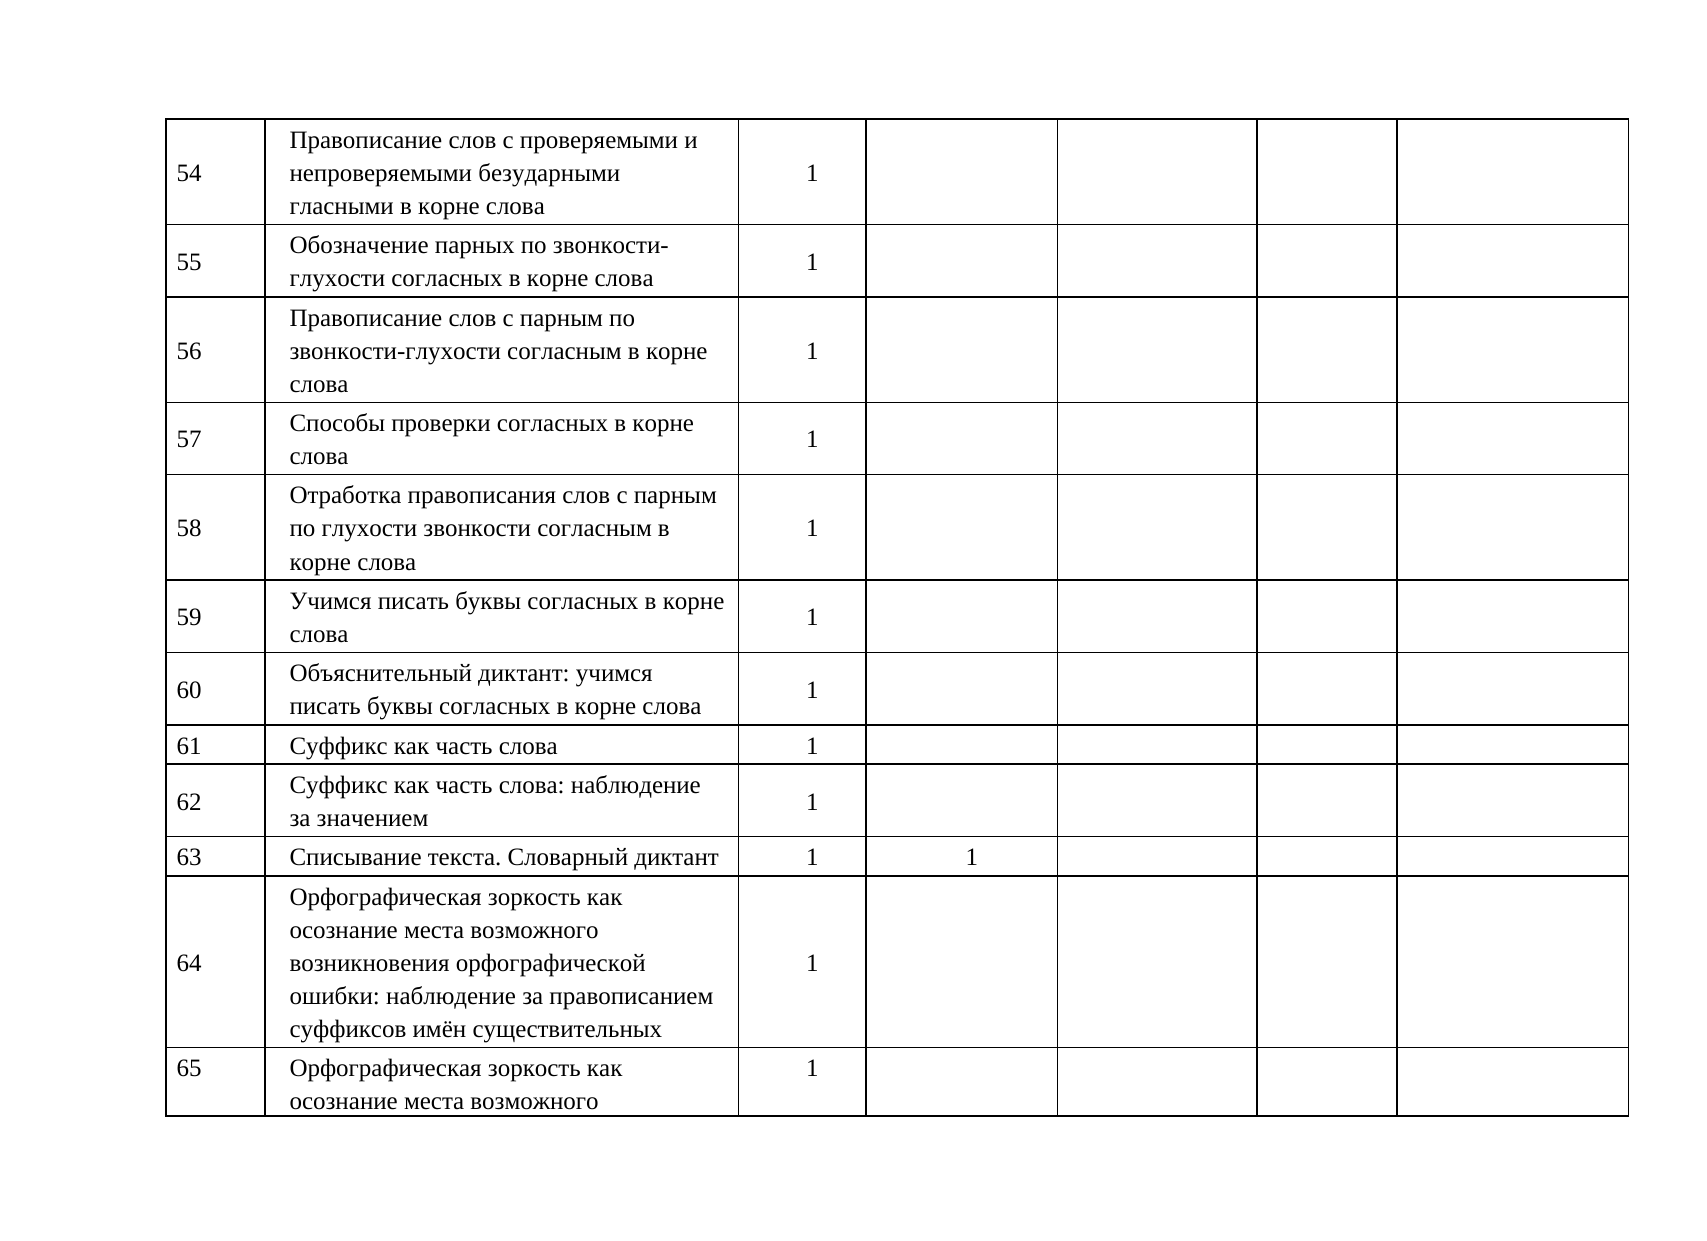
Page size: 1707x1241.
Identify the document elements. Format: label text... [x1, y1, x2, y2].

table_cell 54 [167, 120, 264, 223]
table_cell [1398, 877, 1628, 1047]
table_cell [867, 877, 1057, 1047]
table_cell [1258, 120, 1396, 223]
table_cell 1 [739, 225, 865, 296]
table_cell [1058, 1048, 1256, 1115]
table_cell 1 [739, 877, 865, 1047]
table_cell [1398, 120, 1628, 223]
table_cell [1258, 837, 1396, 875]
table_cell 1 [739, 1048, 865, 1115]
table_cell Способы проверки согласных в корне слова [266, 403, 738, 474]
table_cell 64 [167, 877, 264, 1047]
table_cell 58 [167, 475, 264, 579]
table_cell 62 [167, 765, 264, 836]
table_cell [1058, 877, 1256, 1047]
table_cell [1258, 298, 1396, 401]
table_cell [1258, 225, 1396, 296]
table_cell [1058, 653, 1256, 724]
table_cell 63 [167, 837, 264, 875]
table_cell [1258, 653, 1396, 724]
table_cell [266, 1048, 738, 1115]
table_cell Суффикс как часть слова [266, 726, 738, 763]
table_cell [1398, 225, 1628, 296]
table_cell Отработка правописания слов с парным по глухости звонкости согласным в корне слова [266, 475, 738, 579]
table_cell [867, 653, 1057, 724]
table_cell [1058, 726, 1256, 763]
table_cell [1058, 225, 1256, 296]
table_cell [1058, 765, 1256, 836]
table_cell [1398, 653, 1628, 724]
table_cell Объяснительный диктант: учимся писать буквы согласных в корне слова [266, 653, 738, 724]
table_cell [1398, 403, 1628, 474]
table_cell 1 [739, 653, 865, 724]
table_cell [1058, 837, 1256, 875]
table_cell 1 [739, 298, 865, 401]
table_cell [867, 726, 1057, 763]
table_cell [1258, 1048, 1396, 1115]
table_cell Правописание слов с проверяемыми и непроверяемыми безударными гласными в корне слова [266, 120, 738, 223]
table_cell [1058, 298, 1256, 401]
table_cell [1398, 475, 1628, 579]
table_cell [1258, 581, 1396, 652]
table_cell [1398, 1048, 1628, 1115]
table_cell [867, 225, 1057, 296]
table_cell 57 [167, 403, 264, 474]
table_cell [1398, 581, 1628, 652]
table_cell [867, 298, 1057, 401]
table_cell Орфографическая зоркость как осознание места возможного возникновения орфографической ошибки: наблюдение за правописанием суффиксов имён существительных [266, 877, 738, 1047]
table_cell 55 [167, 225, 264, 296]
table_cell [1058, 120, 1256, 223]
table_cell [1058, 581, 1256, 652]
table_cell [1258, 403, 1396, 474]
table_cell 1 [739, 120, 865, 223]
table_cell 1 [867, 837, 1057, 875]
table_cell [1398, 837, 1628, 875]
table_cell Суффикс как часть слова: наблюдение за значением [266, 765, 738, 836]
table_cell 1 [739, 765, 865, 836]
table_cell 1 [739, 837, 865, 875]
table_cell 1 [739, 403, 865, 474]
table_cell 1 [739, 475, 865, 579]
table_cell Правописание слов с парным по звонкости-глухости согласным в корне слова [266, 298, 738, 401]
table_cell 1 [739, 581, 865, 652]
table_cell [867, 403, 1057, 474]
table_cell [867, 1048, 1057, 1115]
table_cell [1058, 403, 1256, 474]
table_cell 60 [167, 653, 264, 724]
table_cell 59 [167, 581, 264, 652]
table_cell [1258, 765, 1396, 836]
table_cell [1398, 765, 1628, 836]
table_cell [867, 120, 1057, 223]
table_cell [1258, 877, 1396, 1047]
table_cell [867, 765, 1057, 836]
table_cell [867, 475, 1057, 579]
table_cell 65 [167, 1048, 264, 1115]
table_cell [1398, 298, 1628, 401]
table_cell [1398, 726, 1628, 763]
table_cell Списывание текста. Словарный диктант [266, 837, 738, 875]
table_cell Обозначение парных по звонкости-глухости согласных в корне слова [266, 225, 738, 296]
table_cell [1258, 726, 1396, 763]
table_cell 1 [739, 726, 865, 763]
table_cell 61 [167, 726, 264, 763]
table_cell [1258, 475, 1396, 579]
table_cell [1058, 475, 1256, 579]
table_cell [867, 581, 1057, 652]
table_cell Учимся писать буквы согласных в корне слова [266, 581, 738, 652]
table_cell 56 [167, 298, 264, 401]
